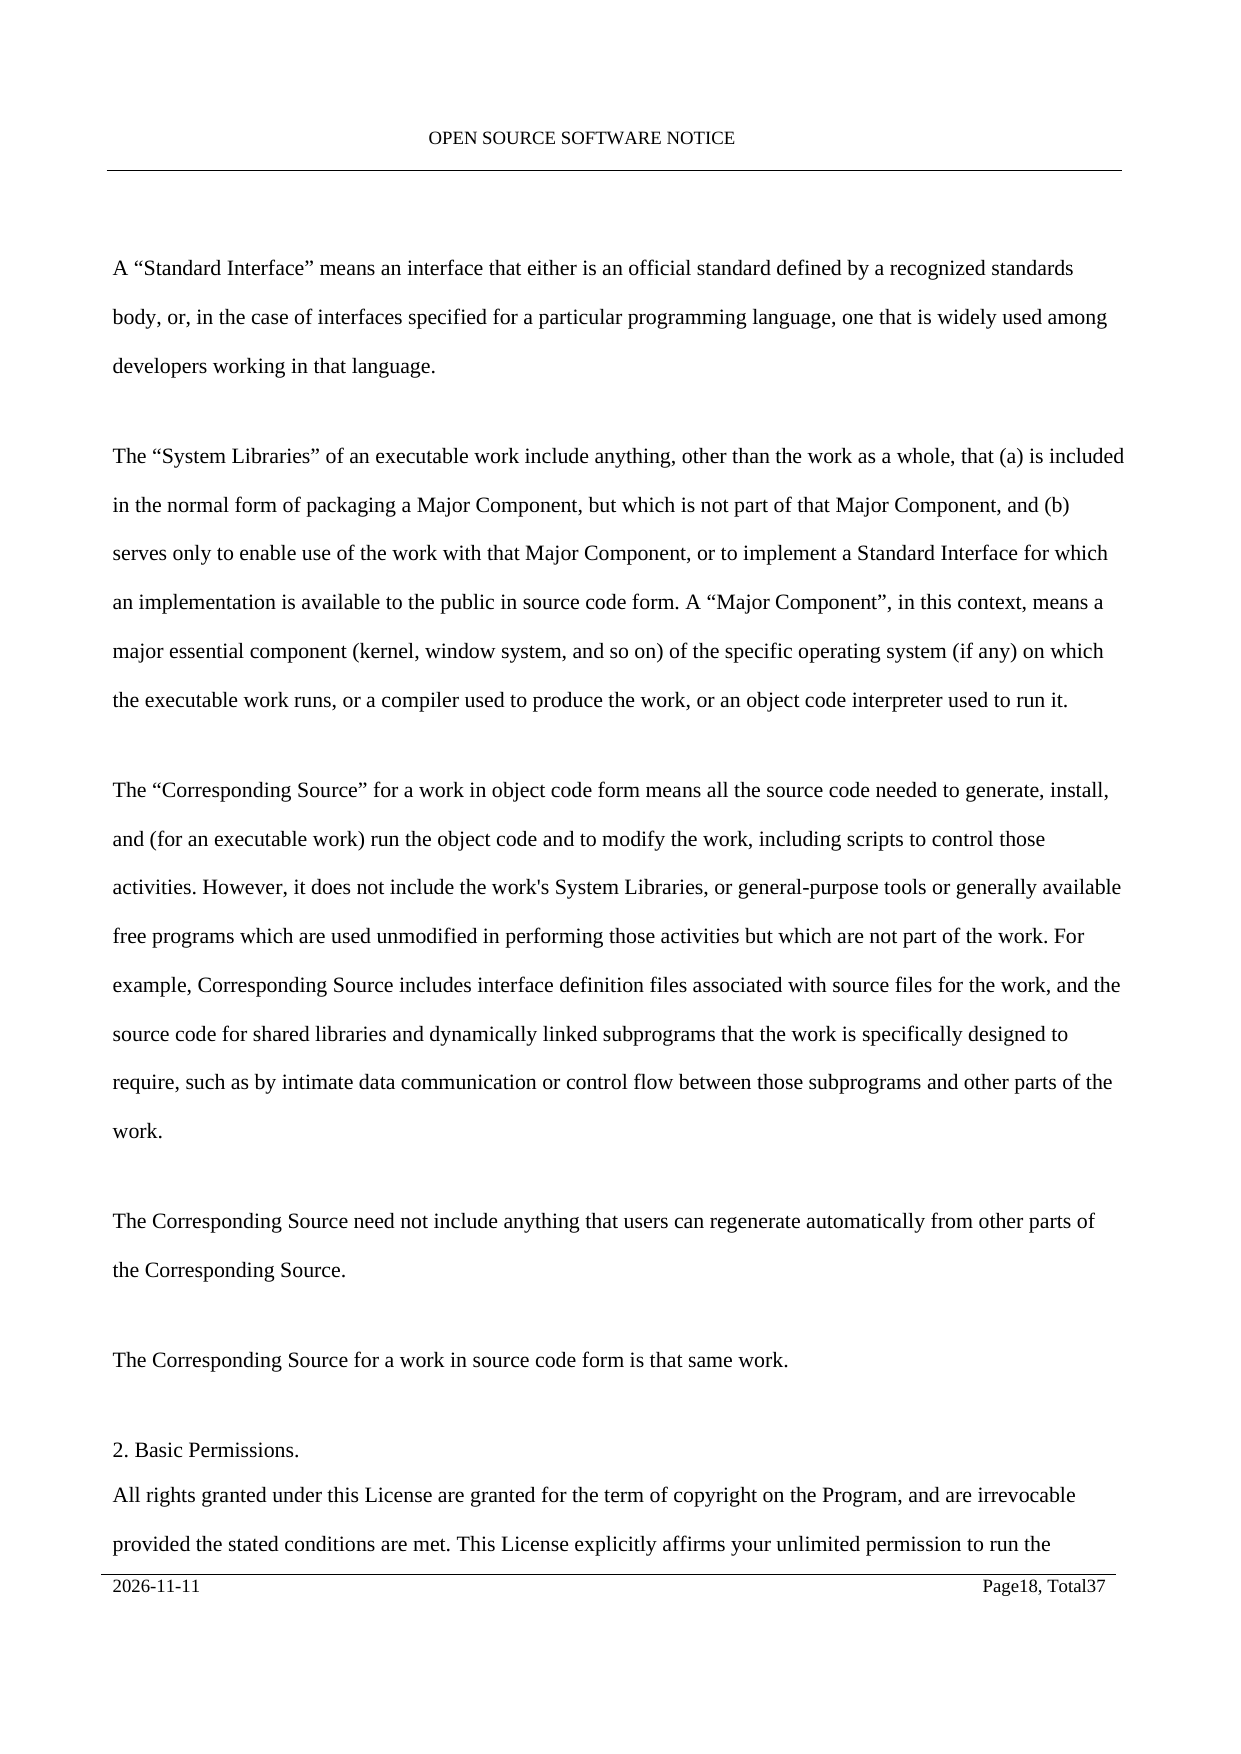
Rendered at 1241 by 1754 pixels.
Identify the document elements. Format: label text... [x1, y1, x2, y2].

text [112, 1479, 1128, 1560]
text The “Corresponding Source” for a work in object code form means all the source code needed to generate, install, and (for an executable work) run the object code and to modify the work, including scripts to control those activities. However, it does not include the work's System Libraries, or general-purpose tools or generally available free programs which are used unmodified in performing those activities but which are not part of the work. For example, Corresponding Source includes interface definition files associated with source files for the work, and the source code for shared libraries and dynamically linked subprograms that the work is specifically designed to require, such as by intimate data communication or control flow between those subprograms and other parts of the work. [112, 773, 1128, 1147]
text The “System Libraries” of an executable work include anything, other than the work as a whole, that (a) is included in the normal form of packaging a Major Component, but which is not part of that Major Component, and (b) serves only to enable use of the work with that Major Component, or to implement a Standard Interface for which an implementation is available to the public in source code form. A “Major Component”, in this context, means a major essential component (kernel, window system, and so on) of the specific operating system (if any) on which the executable work runs, or a compiler used to produce the work, or an object code interpreter used to run it. [112, 439, 1128, 715]
text A “Standard Interface” means an interface that either is an official standard defined by a recognized standards body, or, in the case of interfaces specified for a particular programming language, one that is widely used among developers working in that language. [112, 251, 1128, 381]
text The Corresponding Source need not include anything that users can regenerate automatically from other parts of the Corresponding Source. [112, 1204, 1128, 1286]
text The Corresponding Source for a work in source code form is that same work. [112, 1343, 1128, 1376]
text 2. Basic Permissions. [112, 1434, 1128, 1466]
